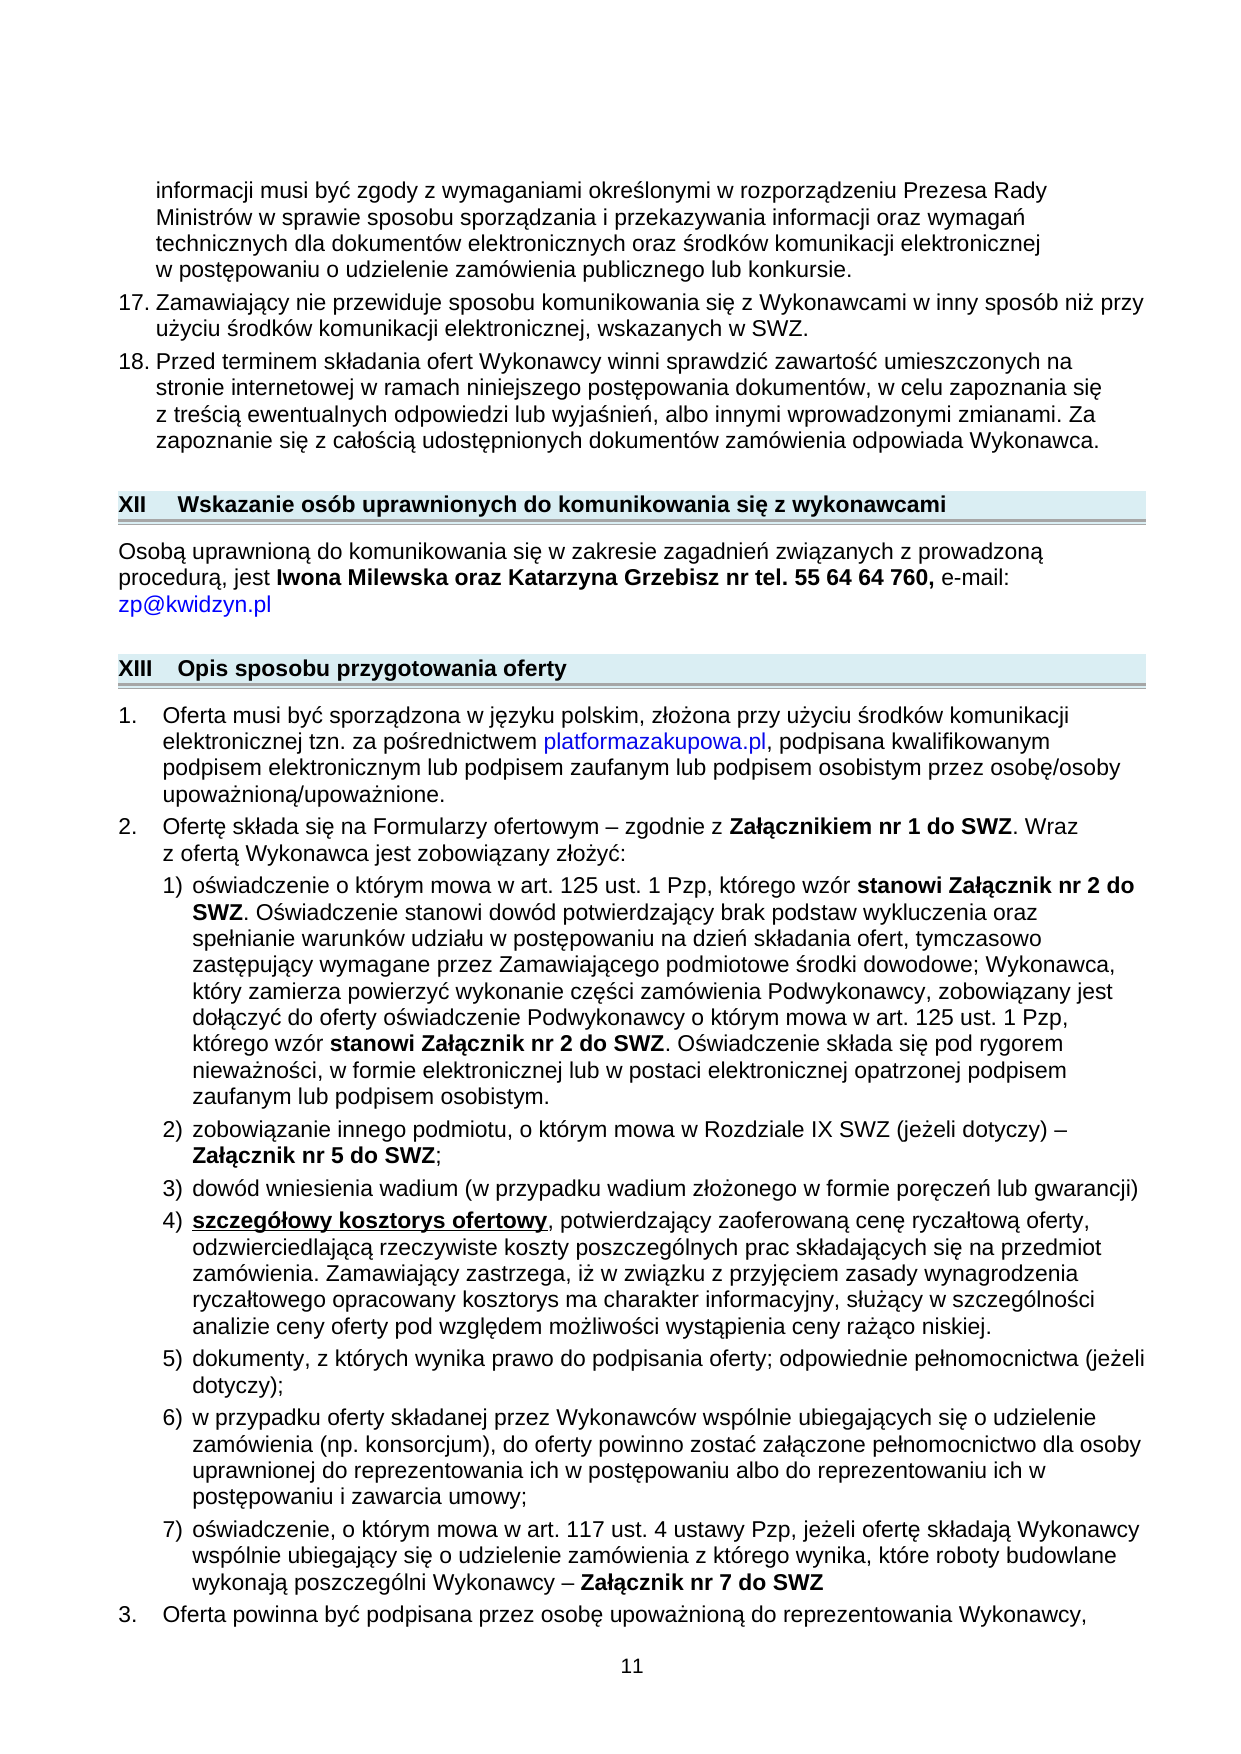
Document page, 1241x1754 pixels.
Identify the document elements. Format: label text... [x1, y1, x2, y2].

text Osobą uprawnioną do komunikowania się w zakresie zagadnień związanych z prowadzoną procedurą, jest Iwona Milewska oraz Katarzyna Grzebisz nr tel. 55 64 64 760, e-mail: zp@kwidzyn.pl [118, 538, 1146, 617]
list szczegółowy kosztorys ofertowy, potwierdzający zaoferowaną cenę ryczałtową oferty, odzwierciedlającą rzeczywiste koszty poszczególnych prac składających się na przedmiot zamówienia. Zamawiający zastrzega, iż w związku z przyjęciem zasady wynagrodzenia ryczałtowego opracowany kosztorys ma charakter informacyjny, służący w szczególności analizie ceny oferty pod względem możliwości wystąpienia ceny rażąco niskiej. [162, 1207, 1146, 1339]
list dokumenty, z których wynika prawo do podpisania oferty; odpowiednie pełnomocnictwa (jeżeli dotyczy); [162, 1345, 1146, 1398]
text XIII Opis sposobu przygotowania oferty [118, 654, 1146, 683]
list oświadczenie o którym mowa w art. 125 ust. 1 Pzp, którego wzór stanowi Załącznik nr 2 do SWZ. Oświadczenie stanowi dowód potwierdzający brak podstaw wykluczenia oraz spełnianie warunków udziału w postępowaniu na dzień składania ofert, tymczasowo zastępujący wymagane przez Zamawiającego podmiotowe środki dowodowe; Wykonawca, który zamierza powierzyć wykonanie części zamówienia Podwykonawcy, zobowiązany jest dołączyć do oferty oświadczenie Podwykonawcy o którym mowa w art. 125 ust. 1 Pzp, którego wzór stanowi Załącznik nr 2 do SWZ. Oświadczenie składa się pod rygorem nieważności, w formie elektronicznej lub w postaci elektronicznej opatrzonej podpisem zaufanym lub podpisem osobistym. [162, 872, 1146, 1109]
list oświadczenie, o którym mowa w art. 117 ust. 4 ustawy Pzp, jeżeli ofertę składają Wykonawcy wspólnie ubiegający się o udzielenie zamówienia z którego wynika, które roboty budowlane wykonają poszczególni Wykonawcy – Załącznik nr 7 do SWZ [162, 1516, 1146, 1595]
list w przypadku oferty składanej przez Wykonawców wspólnie ubiegających się o udzielenie zamówienia (np. konsorcjum), do oferty powinno zostać załączone pełnomocnictwo dla osoby uprawnionej do reprezentowania ich w postępowaniu albo do reprezentowaniu ich w postępowaniu i zawarcia umowy; [162, 1404, 1146, 1510]
list Oferta musi być sporządzona w języku polskim, złożona przy użyciu środków komunikacji elektronicznej tzn. za pośrednictwem platformazakupowa.pl, podpisana kwalifikowanym podpisem elektronicznym lub podpisem zaufanym lub podpisem osobistym przez osobę/osoby upoważnioną/upoważnione. [118, 702, 1146, 807]
list Ofertę składa się na Formularzy ofertowym – zgodnie z Załącznikiem nr 1 do SWZ. Wraz z ofertą Wykonawca jest zobowiązany złożyć: [118, 813, 1146, 866]
text XII Wskazanie osób uprawnionych do komunikowania się z wykonawcami [118, 491, 1146, 519]
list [118, 177, 1146, 283]
list zobowiązanie innego podmiotu, o którym mowa w Rozdziale IX SWZ (jeżeli dotyczy) – Załącznik nr 5 do SWZ; [162, 1116, 1146, 1168]
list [118, 1601, 1146, 1628]
list Przed terminem składania ofert Wykonawcy winni sprawdzić zawartość umieszczonych na stronie internetowej w ramach niniejszego postępowania dokumentów, w celu zapoznania się z treścią ewentualnych odpowiedzi lub wyjaśnień, albo innymi wprowadzonymi zmianami. Za zapoznanie się z całością udostępnionych dokumentów zamówienia odpowiada Wykonawca. [118, 348, 1146, 453]
list dowód wniesienia wadium (w przypadku wadium złożonego w formie poręczeń lub gwarancji) [162, 1175, 1146, 1201]
list Zamawiający nie przewiduje sposobu komunikowania się z Wykonawcami w inny sposób niż przy użyciu środków komunikacji elektronicznej, wskazanych w SWZ. [118, 289, 1146, 342]
